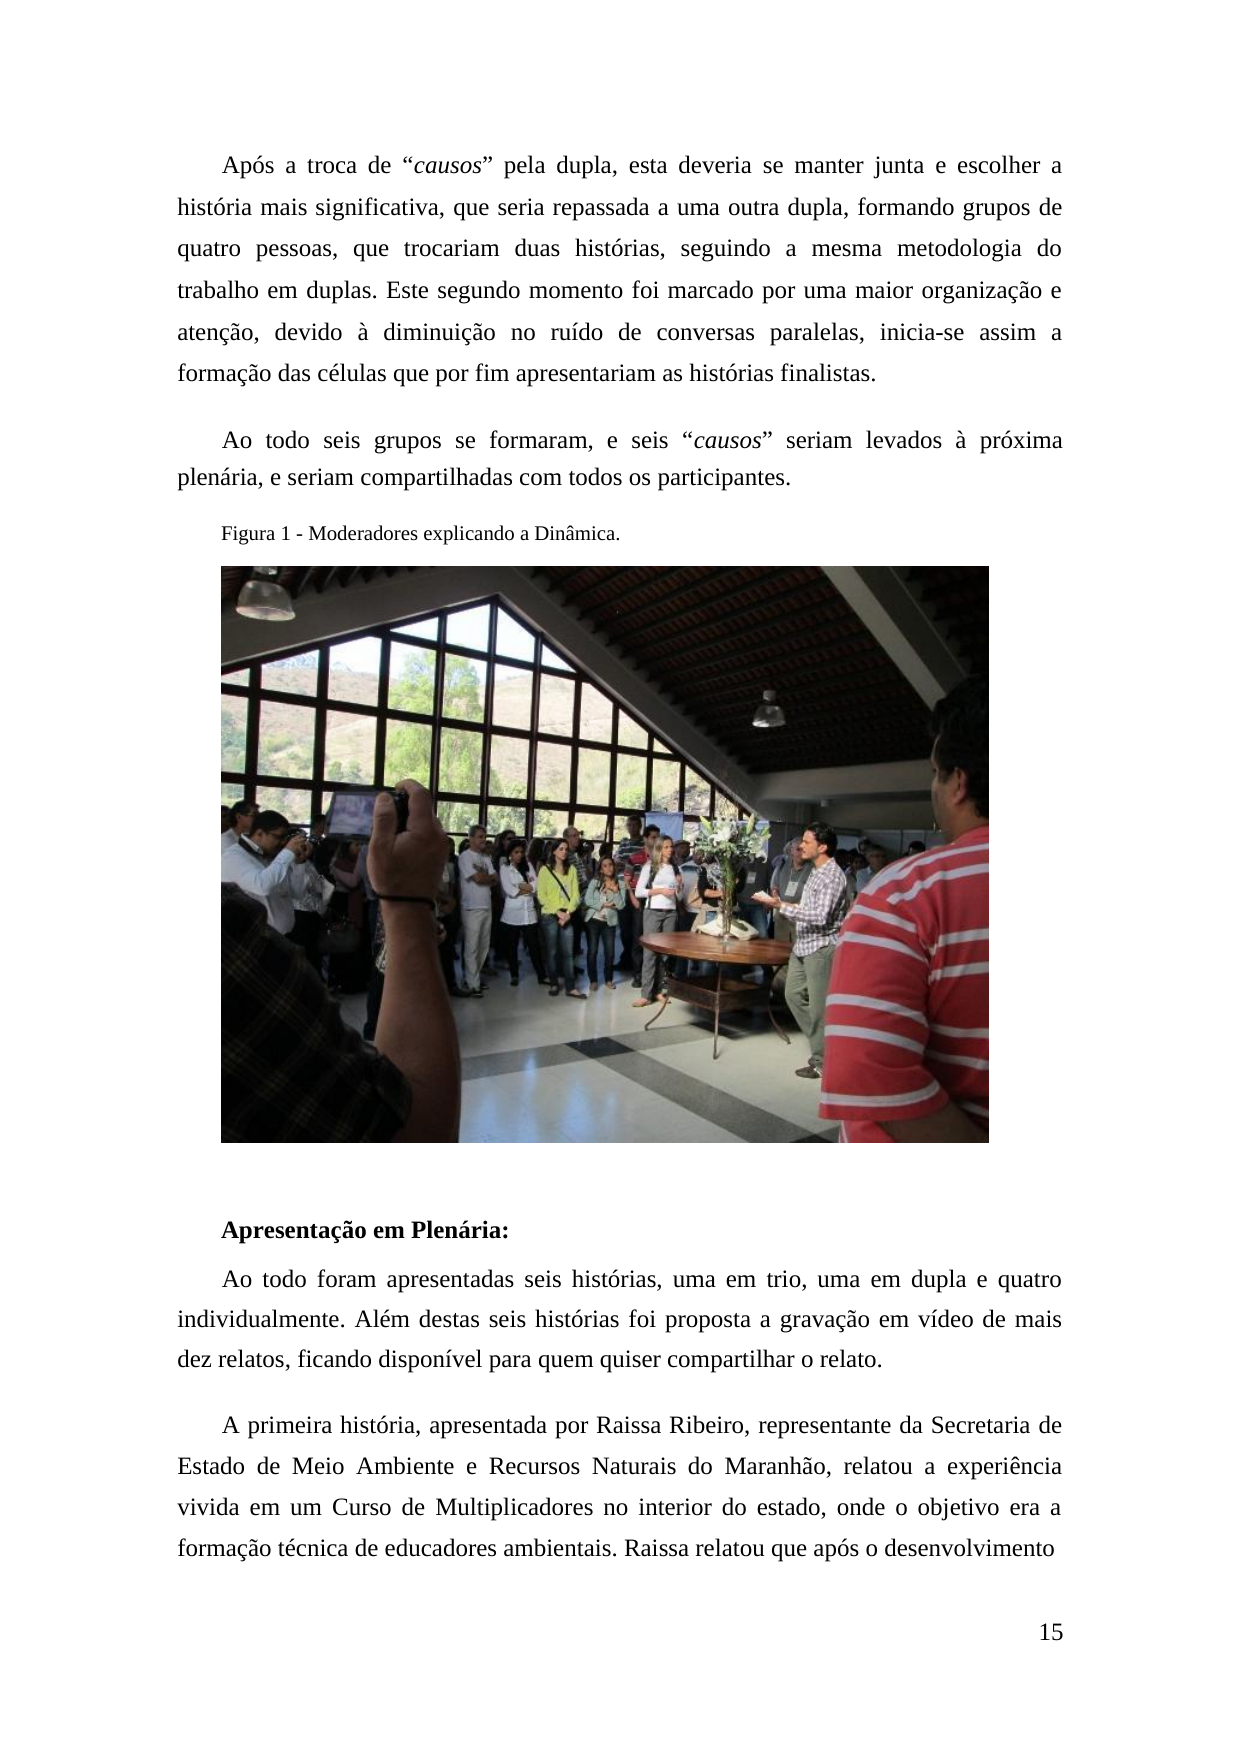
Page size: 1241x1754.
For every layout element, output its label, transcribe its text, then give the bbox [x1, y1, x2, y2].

picture [221, 566, 989, 1143]
text 15 [177, 1617, 1063, 1646]
text Figura 1 - Moderadores explicando a Dinâmica. [221, 521, 1063, 545]
text Apresentação em Plenária: [221, 1216, 1063, 1244]
text Após a troca de “causos” pela dupla, esta deveria se manter junta e escolher a história mais significativa, que seria repassada a uma outra dupla, formando grupos de quatro pessoas, que trocariam duas histórias, seguindo a mesma metodologia do trabalho em duplas. Este segundo momento foi marcado por uma maior organização e atenção, devido à diminuição no ruído de conversas paralelas, inicia-se assim a formação das células que por fim apresentariam as histórias finalistas. [177, 150, 1063, 387]
text Ao todo seis grupos se formaram, e seis “causos” seriam levados à próxima plenária, e seriam compartilhadas com todos os participantes. [177, 425, 1063, 490]
text Ao todo foram apresentadas seis histórias, uma em trio, uma em dupla e quatro individualmente. Além destas seis histórias foi proposta a gravação em vídeo de mais dez relatos, ficando disponível para quem quiser compartilhar o relato. [177, 1264, 1063, 1373]
text A primeira história, apresentada por Raissa Ribeiro, representante da Secretaria de Estado de Meio Ambiente e Recursos Naturais do Maranhão, relatou a experiência vivida em um Curso de Multiplicadores no interior do estado, onde o objetivo era a formação técnica de educadores ambientais. Raissa relatou que após o desenvolvimento [177, 1410, 1063, 1562]
